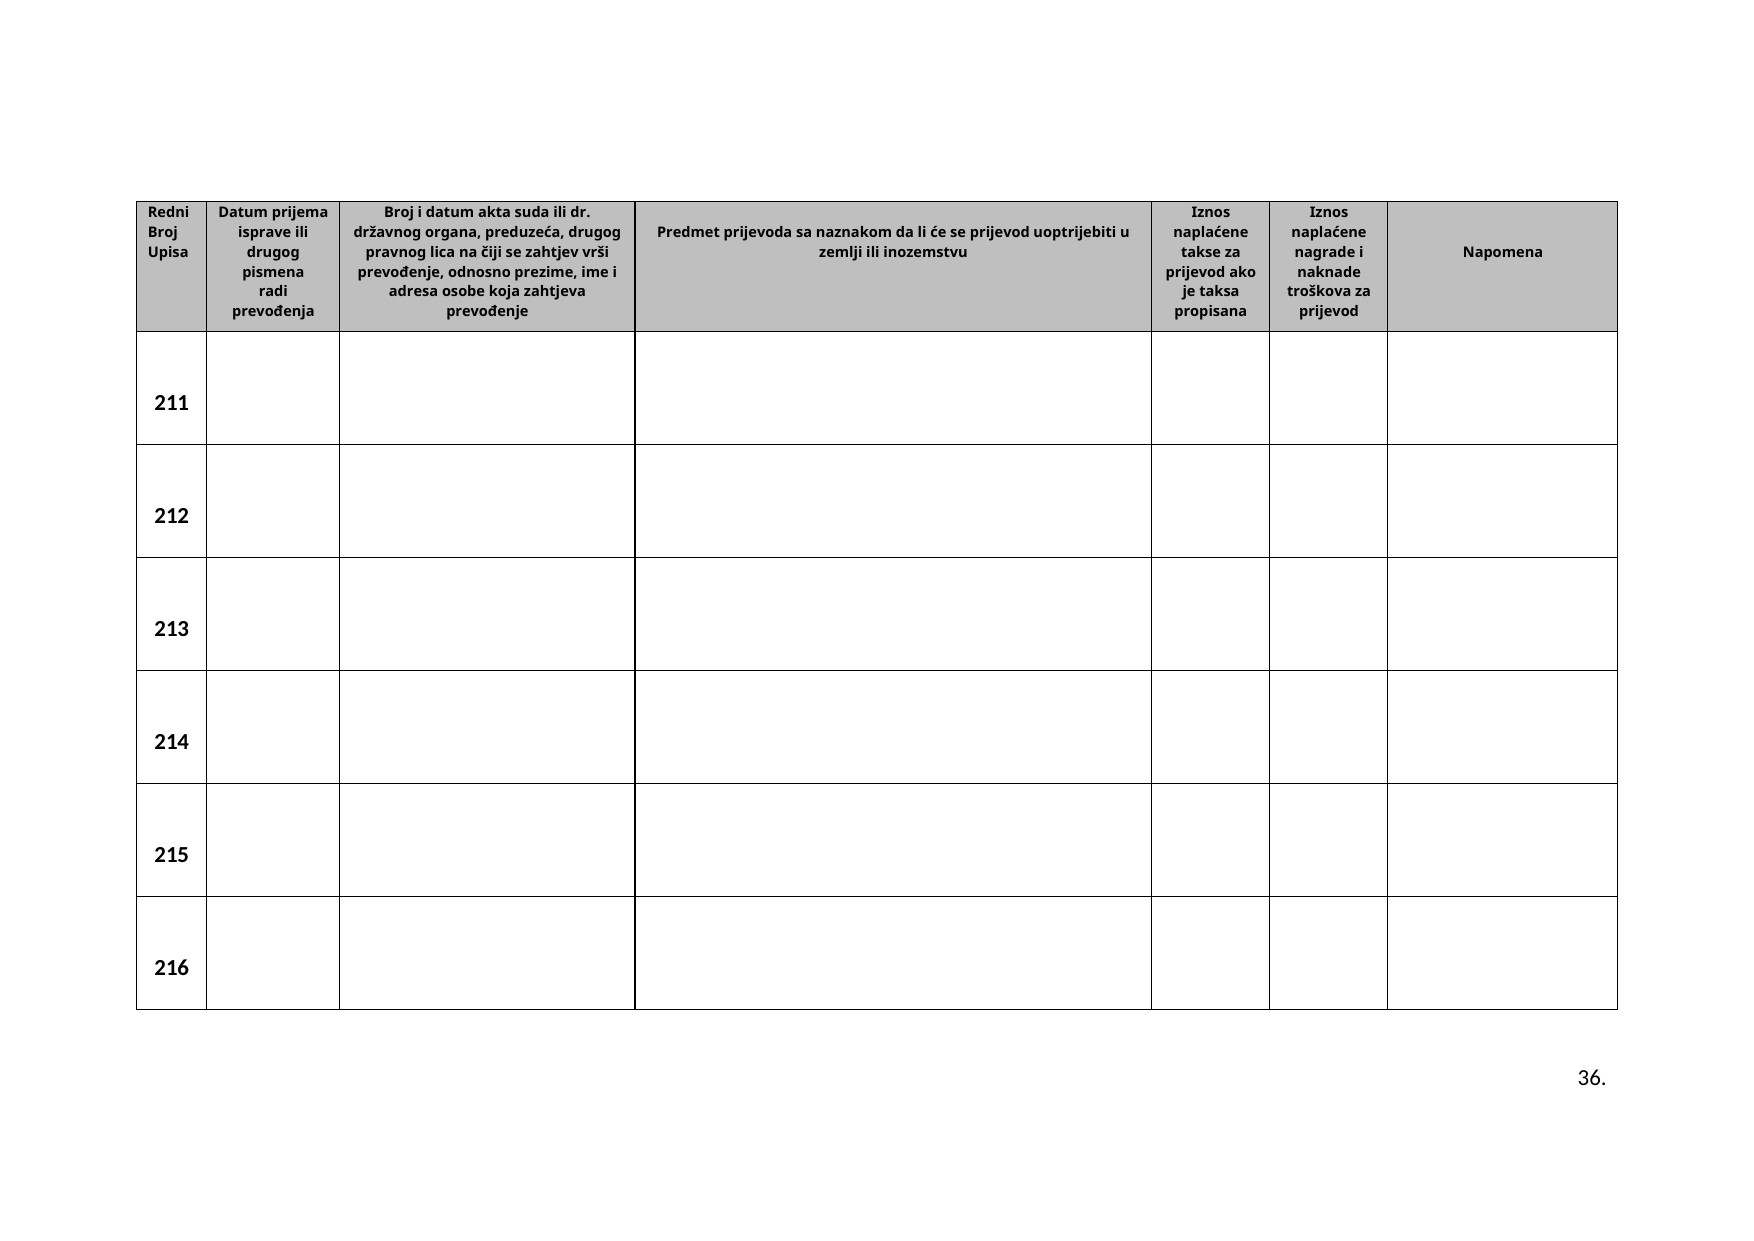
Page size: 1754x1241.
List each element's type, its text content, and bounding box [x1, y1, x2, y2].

table_cell [636, 332, 1151, 444]
table_cell [340, 558, 634, 670]
table_cell [207, 784, 339, 896]
table_cell 211 [137, 332, 206, 444]
table_cell [207, 332, 339, 444]
table_cell [1152, 558, 1269, 670]
table_cell [340, 784, 634, 896]
table_cell 216 [137, 897, 206, 1009]
table_cell [1388, 558, 1617, 670]
table_header Iznos naplaćene nagrade i naknade troškova za prijevod [1270, 202, 1387, 331]
table_cell 214 [137, 671, 206, 783]
table_cell [1270, 445, 1387, 557]
table_cell [1270, 897, 1387, 1009]
table_cell [340, 671, 634, 783]
table_cell [1388, 897, 1617, 1009]
table_cell [340, 445, 634, 557]
table_cell [1152, 671, 1269, 783]
table_header Predmet prijevoda sa naznakom da li će se prijevod uoptrijebiti u zemlji ili inozemstvu [636, 202, 1151, 331]
text 36. [148, 1063, 1606, 1091]
table_cell [1270, 671, 1387, 783]
table_header Iznos naplaćene takse za prijevod ako je taksa propisana [1152, 202, 1269, 331]
table_header Napomena [1388, 202, 1617, 331]
table_cell [1388, 445, 1617, 557]
table_cell [636, 558, 1151, 670]
table_cell [207, 897, 339, 1009]
table_header Redni Broj Upisa [137, 202, 206, 331]
table_cell [1152, 784, 1269, 896]
table_cell [1270, 332, 1387, 444]
table_cell [207, 558, 339, 670]
table_cell 213 [137, 558, 206, 670]
table_cell 215 [137, 784, 206, 896]
table_cell 212 [137, 445, 206, 557]
table_cell [636, 784, 1151, 896]
table_cell [636, 897, 1151, 1009]
table_header Datum prijema isprave ili drugog pismena radi prevođenja [207, 202, 339, 331]
table_cell [1388, 784, 1617, 896]
table_cell [340, 897, 634, 1009]
table_cell [1152, 897, 1269, 1009]
table_cell [207, 445, 339, 557]
table_cell [636, 671, 1151, 783]
table_cell [1270, 784, 1387, 896]
table_cell [1270, 558, 1387, 670]
table_cell [1152, 445, 1269, 557]
table_cell [1388, 332, 1617, 444]
table_cell [636, 445, 1151, 557]
table_cell [340, 332, 634, 444]
table_header Broj i datum akta suda ili dr. državnog organa, preduzeća, drugog pravnog lica na čiji se zahtjev vrši prevođenje, odnosno prezime, ime i adresa osobe koja zahtjeva prevođenje [340, 202, 634, 331]
table_cell [1152, 332, 1269, 444]
table_cell [207, 671, 339, 783]
table_cell [1388, 671, 1617, 783]
